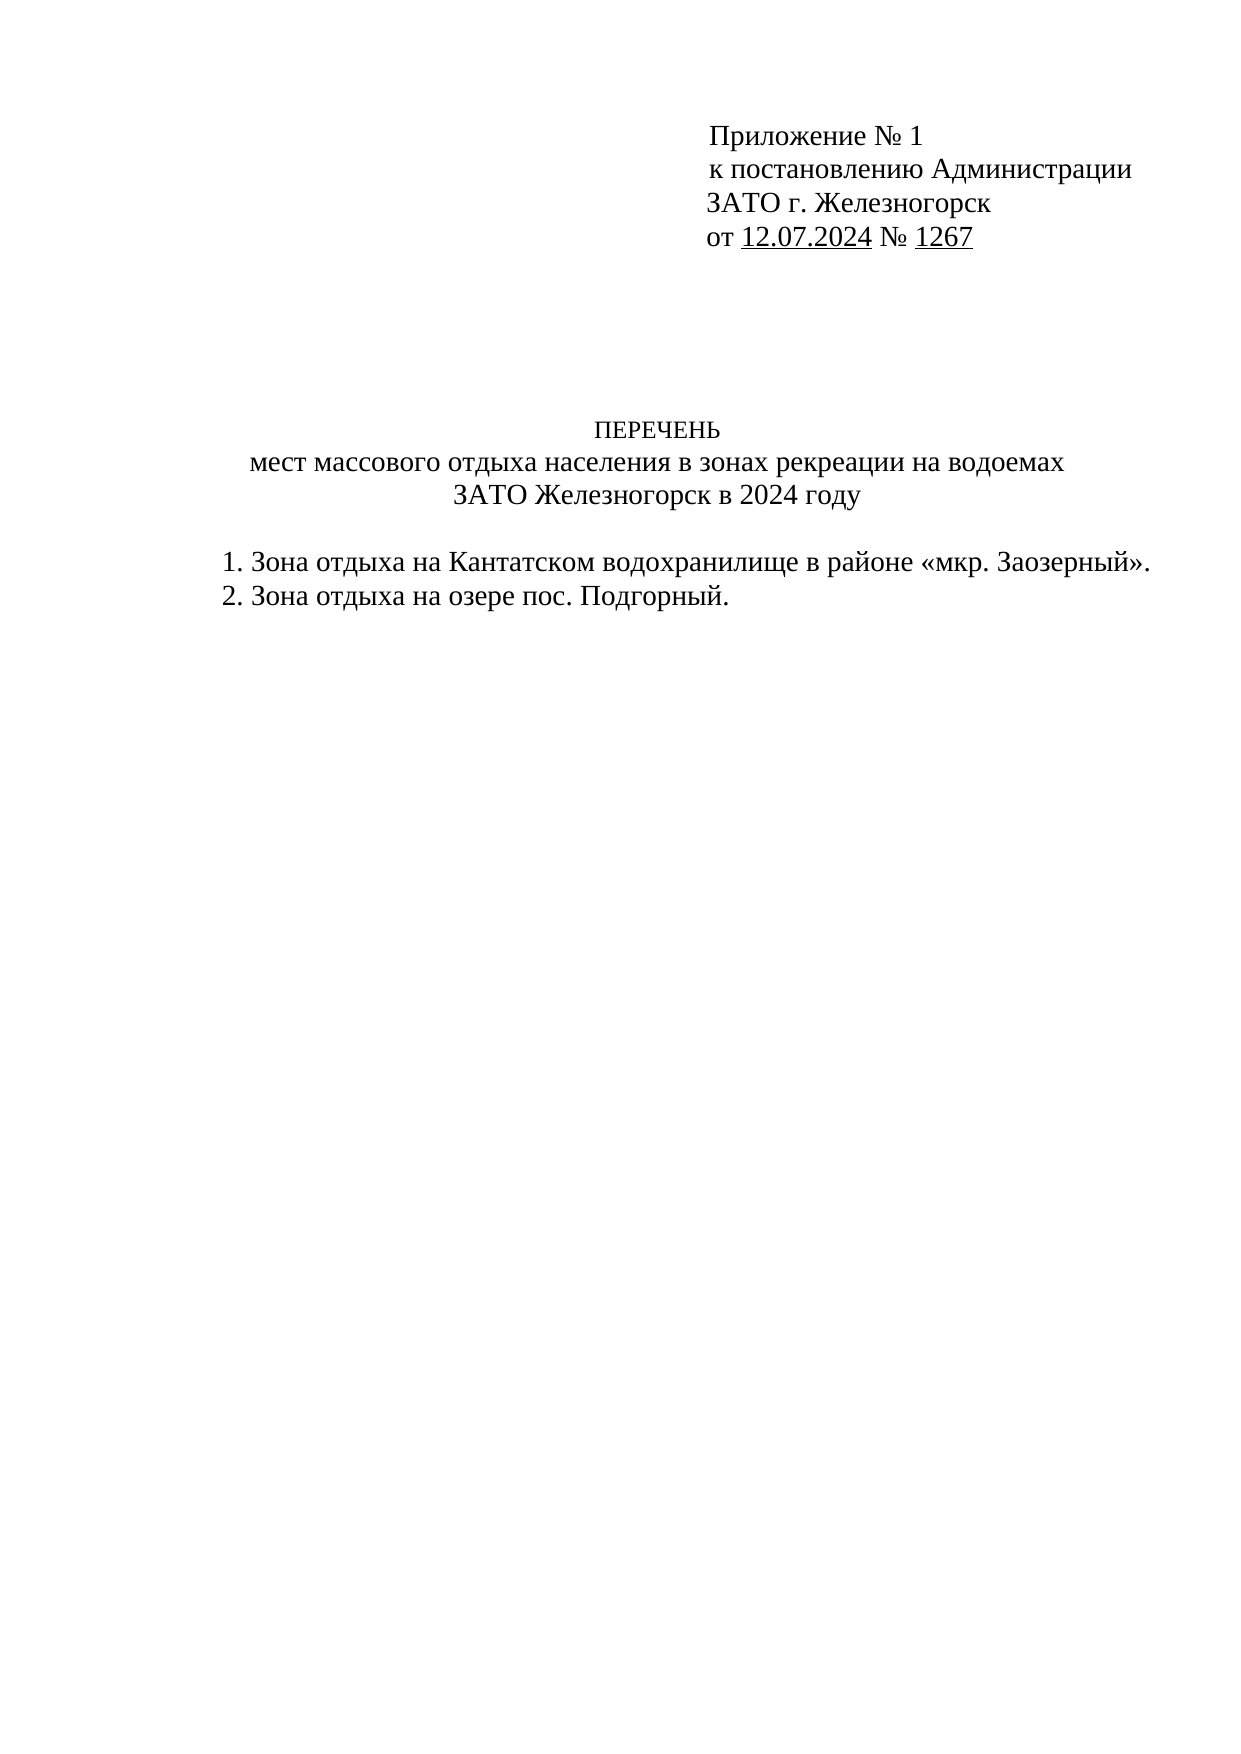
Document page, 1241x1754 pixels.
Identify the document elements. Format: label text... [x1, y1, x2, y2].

text к постановлению Администрации [162, 152, 1152, 185]
text ЗАТО г. Железногорск от 12.07.2024 № 1267 [162, 185, 1152, 252]
text мест массового отдыха населения в зонах рекреации на водоемах [162, 444, 1152, 477]
text ЗАТО Железногорск в 2024 году [162, 477, 1152, 511]
text 1. Зона отдыха на Кантатском водохранилище в районе «мкр. Заозерный». [162, 544, 1152, 578]
text ПЕРЕЧЕНЬ [162, 415, 1152, 444]
text Приложение № 1 [162, 118, 1152, 152]
text 2. Зона отдыха на озере пос. Подгорный. [162, 578, 1152, 612]
